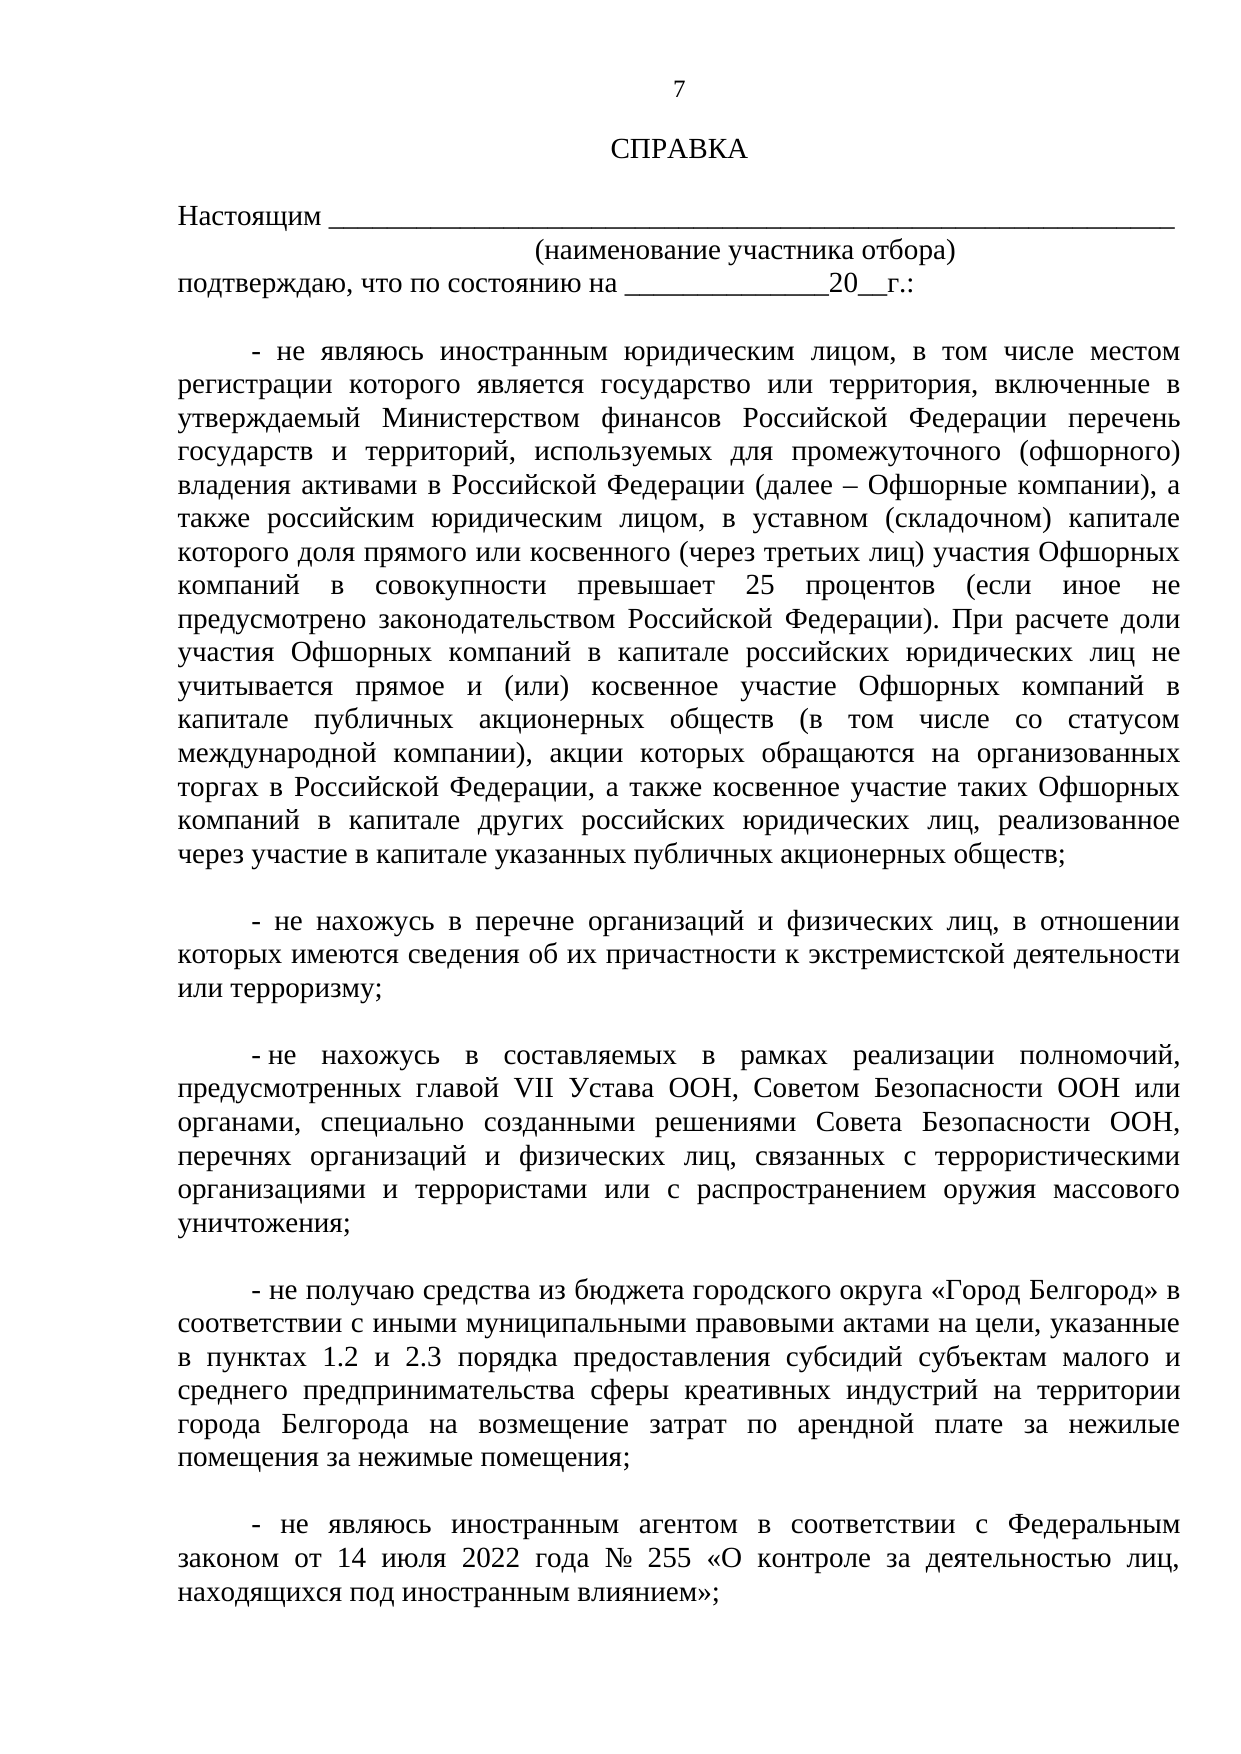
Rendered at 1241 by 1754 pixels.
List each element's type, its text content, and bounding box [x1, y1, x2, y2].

text Настоящим __________________________________________________________ [177, 198, 1181, 232]
text - не нахожусь в составляемых в рамках реализации полномочий, предусмотренных главой VII Устава ООН, Советом Безопасности ООН или органами, специально созданными решениями Совета Безопасности ООН, перечнях организаций и физических лиц, связанных с террористическими организациями и террористами или с распространением оружия массового уничтожения; [177, 1037, 1181, 1238]
text - не являюсь иностранным юридическим лицом, в том числе местом регистрации которого является государство или территория, включенные в утверждаемый Министерством финансов Российской Федерации перечень государств и территорий, используемых для промежуточного (офшорного) владения активами в Российской Федерации (далее – Офшорные компании), а также российским юридическим лицом, в уставном (складочном) капитале которого доля прямого или косвенного (через третьих лиц) участия Офшорных компаний в совокупности превышает 25 процентов (если иное не предусмотрено законодательством Российской Федерации). При расчете доли участия Офшорных компаний в капитале российских юридических лиц не учитывается прямое и (или) косвенное участие Офшорных компаний в капитале публичных акционерных обществ (в том числе со статусом международной компании), акции которых обращаются на организованных торгах в Российской Федерации, а также косвенное участие таких Офшорных компаний в капитале других российских юридических лиц, реализованное через участие в капитале указанных публичных акционерных обществ; [177, 333, 1181, 869]
text - не являюсь иностранным агентом в соответствии с Федеральным законом от 14 июля 2022 года № 255 «О контроле за деятельностью лиц, находящихся под иностранным влиянием»; [177, 1507, 1181, 1607]
text подтверждаю, что по состоянию на ______________20__г.: [177, 266, 1181, 299]
text СПРАВКА [177, 131, 1181, 165]
text - не нахожусь в перечне организаций и физических лиц, в отношении которых имеются сведения об их причастности к экстремистской деятельности или терроризму; [177, 903, 1181, 1003]
text (наименование участника отбора) [177, 232, 1181, 266]
text - не получаю средства из бюджета городского округа «Город Белгород» в соответствии с иными муниципальными правовыми актами на цели, указанные в пунктах 1.2 и 2.3 порядка предоставления субсидий субъектам малого и среднего предпринимательства сферы креативных индустрий на территории города Белгорода на возмещение затрат по арендной плате за нежилые помещения за нежимые помещения; [177, 1272, 1181, 1473]
